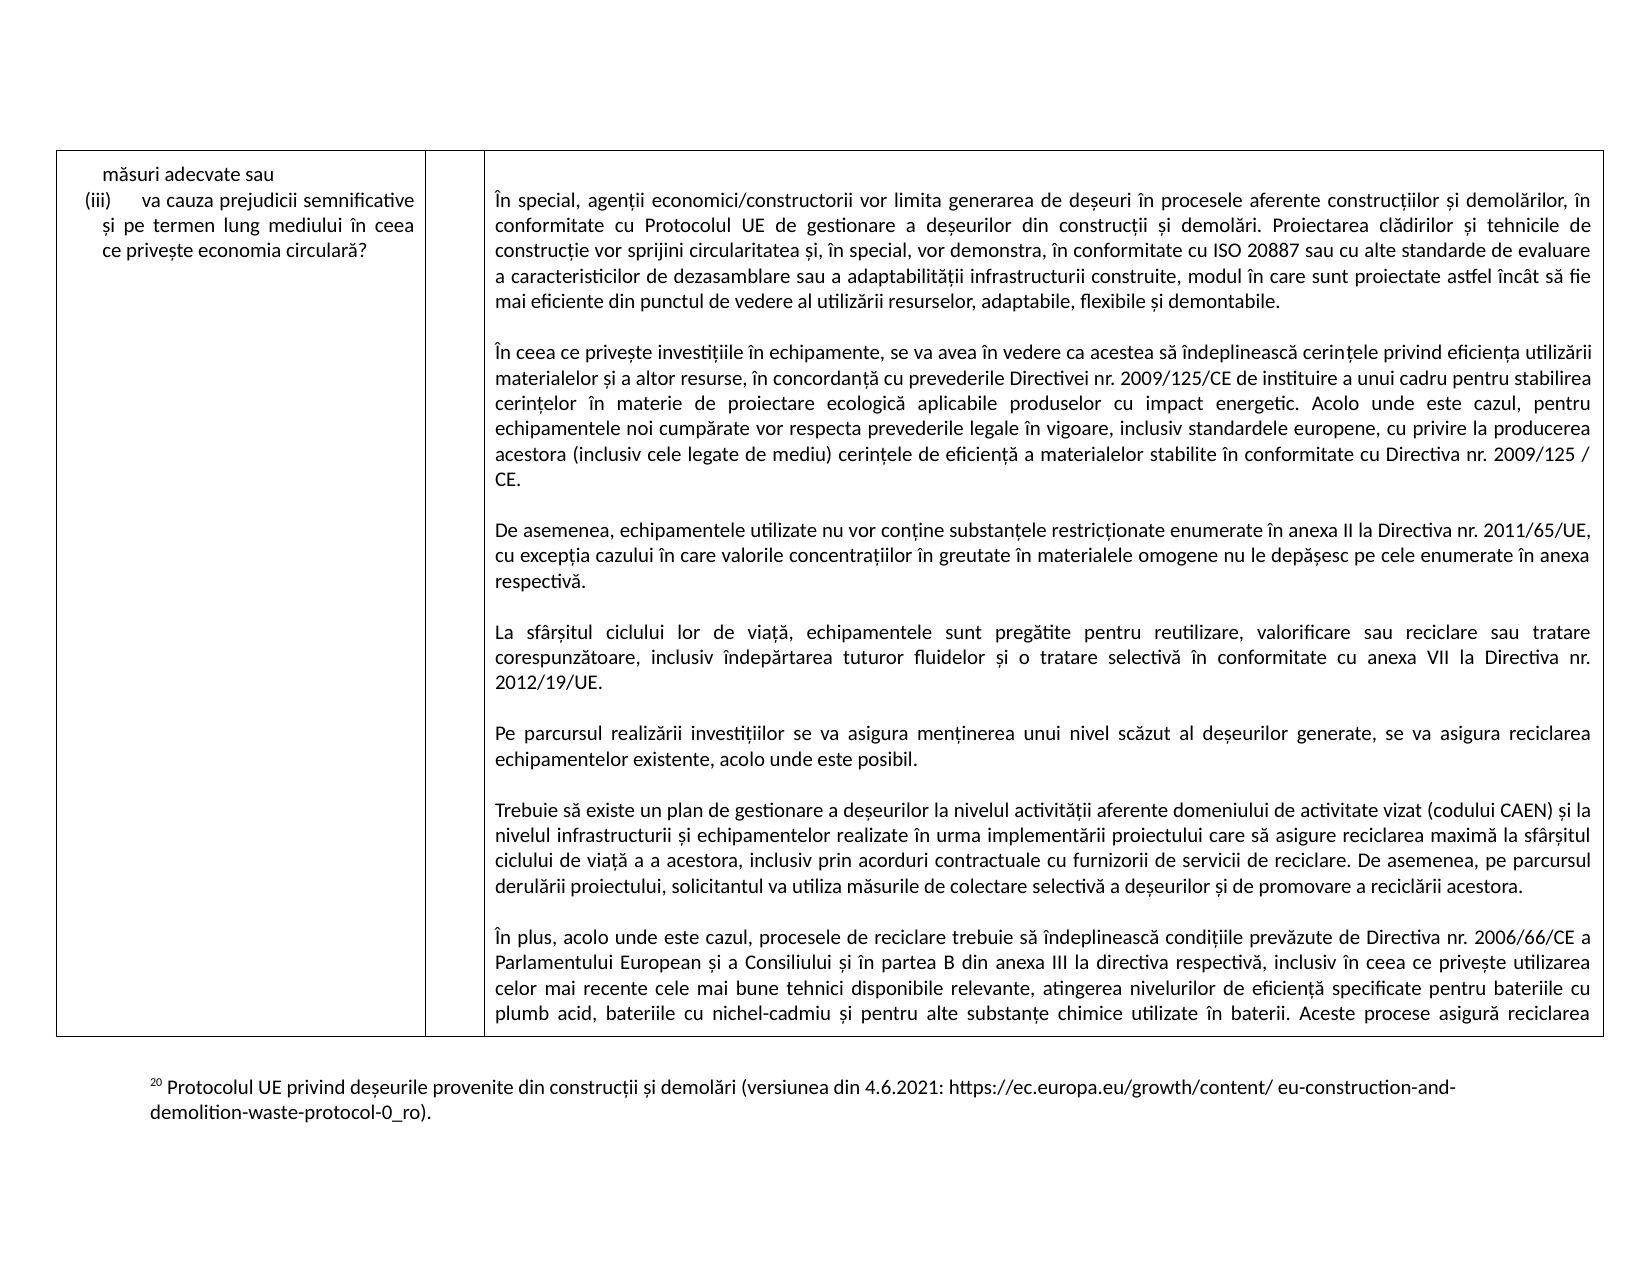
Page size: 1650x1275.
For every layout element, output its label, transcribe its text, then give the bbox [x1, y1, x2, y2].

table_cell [57, 151, 425, 1036]
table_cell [485, 151, 1603, 1036]
table_cell x [426, 151, 484, 1036]
